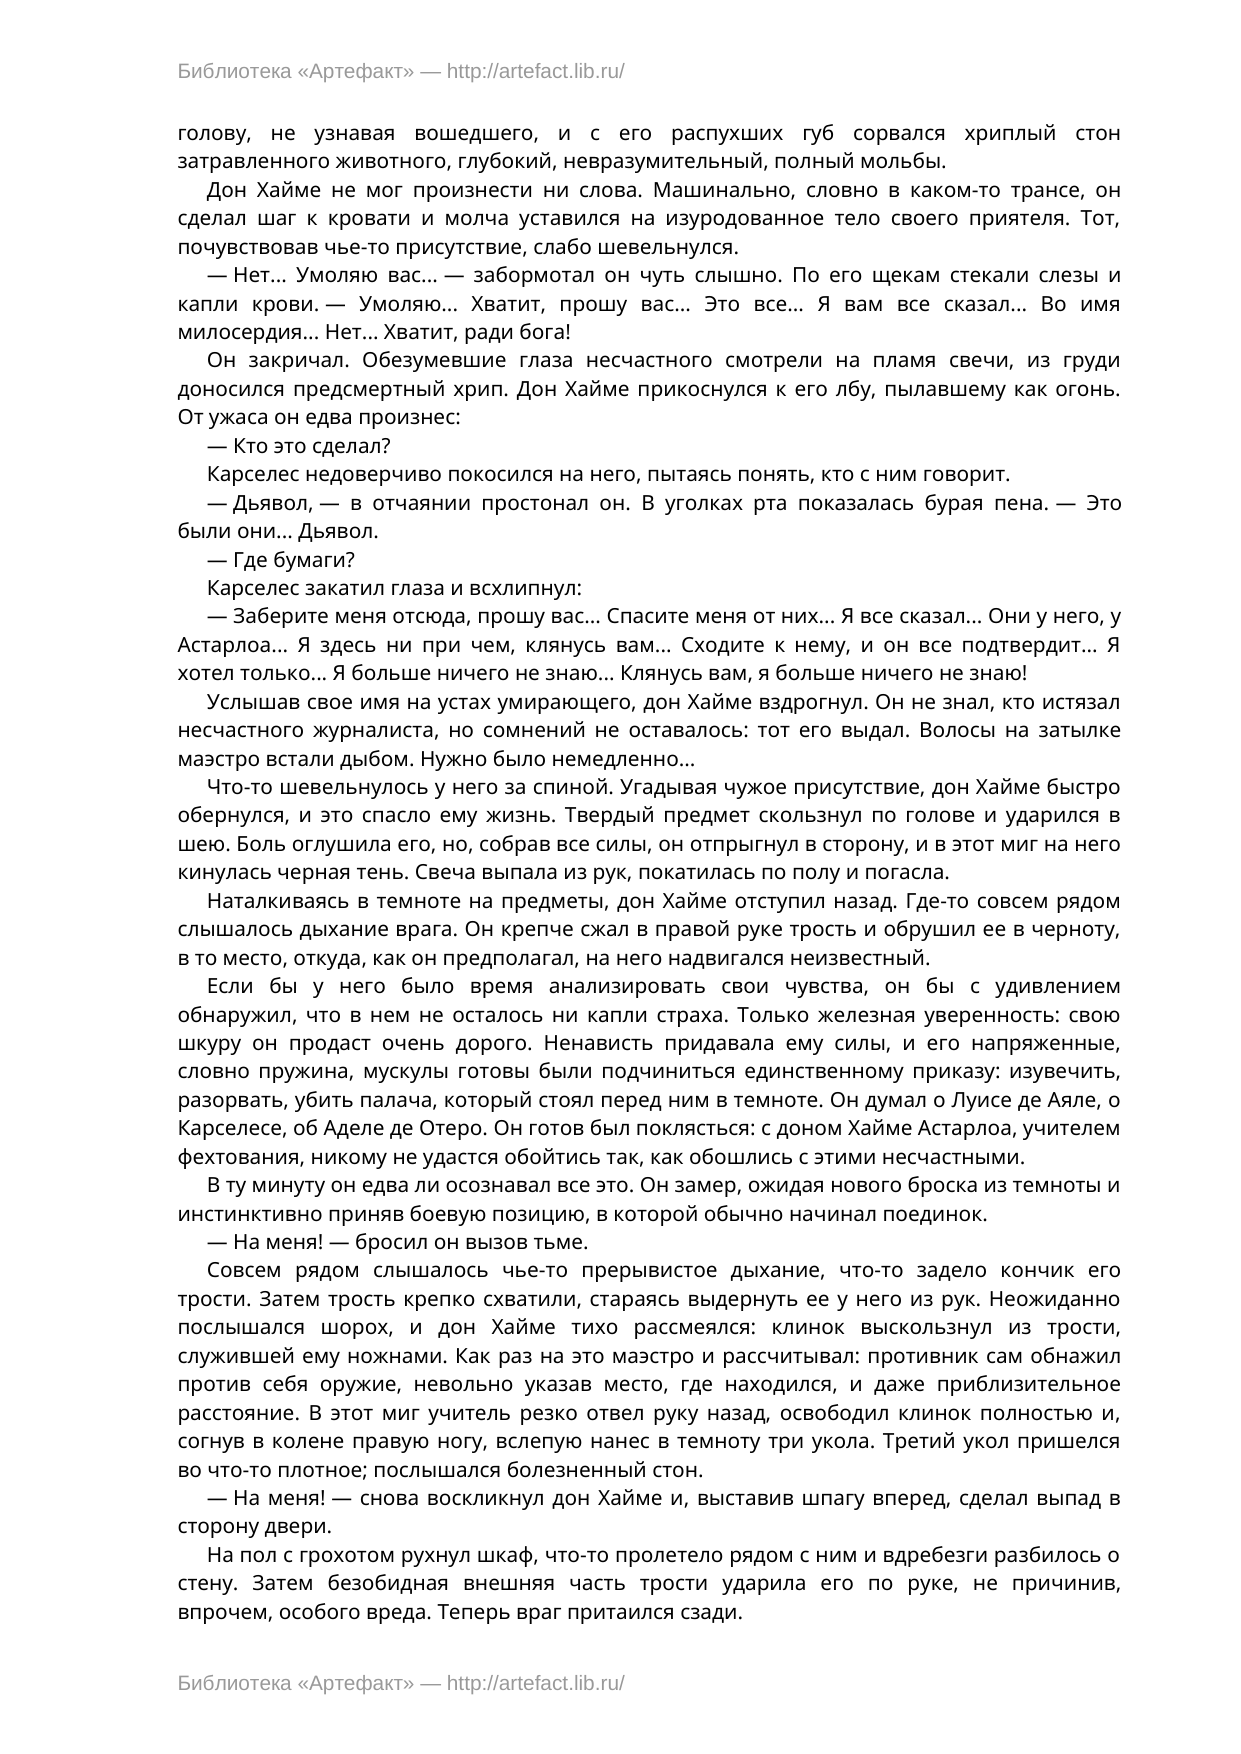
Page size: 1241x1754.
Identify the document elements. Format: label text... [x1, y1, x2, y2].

text Дон Хайме не мог произнести ни слова. Машинально, словно в каком-то трансе, он сделал шаг к кровати и молча уставился на изуродованное тело своего приятеля. Тот, почувствовав чье-то присутствие, слабо шевельнулся. [177, 175, 1122, 260]
text — На меня! — бросил он вызов тьме. [177, 1227, 1122, 1256]
text В ту минуту он едва ли осознавал все это. Он замер, ожидая нового броска из темноты и инстинктивно приняв боевую позицию, в которой обычно начинал поединок. [177, 1170, 1122, 1227]
text — Заберите меня отсюда, прошу вас... Спасите меня от них... Я все сказал... Они у него, у Астарлоа... Я здесь ни при чем, клянусь вам... Сходите к нему, и он все подтвердит... Я хотел только... Я больше ничего не знаю... Клянусь вам, я больше ничего не знаю! [177, 602, 1122, 687]
text Он закричал. Обезумевшие глаза несчастного смотрели на пламя свечи, из груди доносился предсмертный хрип. Дон Хайме прикоснулся к его лбу, пылавшему как огонь. От ужаса он едва произнес: [177, 346, 1122, 431]
text Если бы у него было время анализировать свои чувства, он бы с удивлением обнаружил, что в нем не осталось ни капли страха. Только железная уверенность: свою шкуру он продаст очень дорого. Ненависть придавала ему силы, и его напряженные, словно пружина, мускулы готовы были подчиниться единственному приказу: изувечить, разорвать, убить палача, который стоял перед ним в темноте. Он думал о Луисе де Аяле, о Карселесе, об Аделе де Отеро. Он готов был поклясться: с доном Хайме Астарлоа, учителем фехтования, никому не удастся обойтись так, как обошлись с этими несчастными. [177, 971, 1122, 1170]
text Услышав свое имя на устах умирающего, дон Хайме вздрогнул. Он не знал, кто истязал несчастного журналиста, но сомнений не оставалось: тот его выдал. Волосы на затылке маэстро встали дыбом. Нужно было немедленно... [177, 687, 1122, 772]
text — Нет... Умоляю вас... — забормотал он чуть слышно. По его щекам стекали слезы и капли крови. — Умоляю... Хватит, прошу вас... Это все... Я вам все сказал... Во имя милосердия... Нет... Хватит, ради бога! [177, 260, 1122, 346]
text — На меня! — снова воскликнул дон Хайме и, выставив шпагу вперед, сделал выпад в сторону двери. [177, 1483, 1122, 1540]
text Совсем рядом слышалось чье-то прерывистое дыхание, что-то задело кончик его трости. Затем трость крепко схватили, стараясь выдернуть ее у него из рук. Неожиданно послышался шорох, и дон Хайме тихо рассмеялся: клинок выскользнул из трости, служившей ему ножнами. Как раз на это маэстро и рассчитывал: противник сам обнажил против себя оружие, невольно указав место, где находился, и даже приблизительное расстояние. В этот миг учитель резко отвел руку назад, освободил клинок полностью и, согнув в колене правую ногу, вслепую нанес в темноту три укола. Третий укол пришелся во что-то плотное; послышался болезненный стон. [177, 1256, 1122, 1483]
text Карселес недоверчиво покосился на него, пытаясь понять, кто с ним говорит. [177, 459, 1122, 488]
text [177, 118, 1122, 175]
text Наталкиваясь в темноте на предметы, дон Хайме отступил назад. Где-то совсем рядом слышалось дыхание врага. Он крепче сжал в правой руке трость и обрушил ее в черноту, в то место, откуда, как он предполагал, на него надвигался неизвестный. [177, 886, 1122, 971]
text Карселес закатил глаза и всхлипнул: [177, 573, 1122, 602]
text На пол с грохотом рухнул шкаф, что-то пролетело рядом с ним и вдребезги разбилось о стену. Затем безобидная внешняя часть трости ударила его по руке, не причинив, впрочем, особого вреда. Теперь враг притаился сзади. [177, 1540, 1122, 1625]
text — Где бумаги? [177, 545, 1122, 573]
text — Дьявол, — в отчаянии простонал он. В уголках рта показалась бурая пена. — Это были они... Дьявол. [177, 488, 1122, 545]
text Что-то шевельнулось у него за спиной. Угадывая чужое присутствие, дон Хайме быстро обернулся, и это спасло ему жизнь. Твердый предмет скользнул по голове и ударился в шею. Боль оглушила его, но, собрав все силы, он отпрыгнул в сторону, и в этот миг на него кинулась черная тень. Свеча выпала из рук, покатилась по полу и погасла. [177, 772, 1122, 886]
text — Кто это сделал? [177, 431, 1122, 459]
